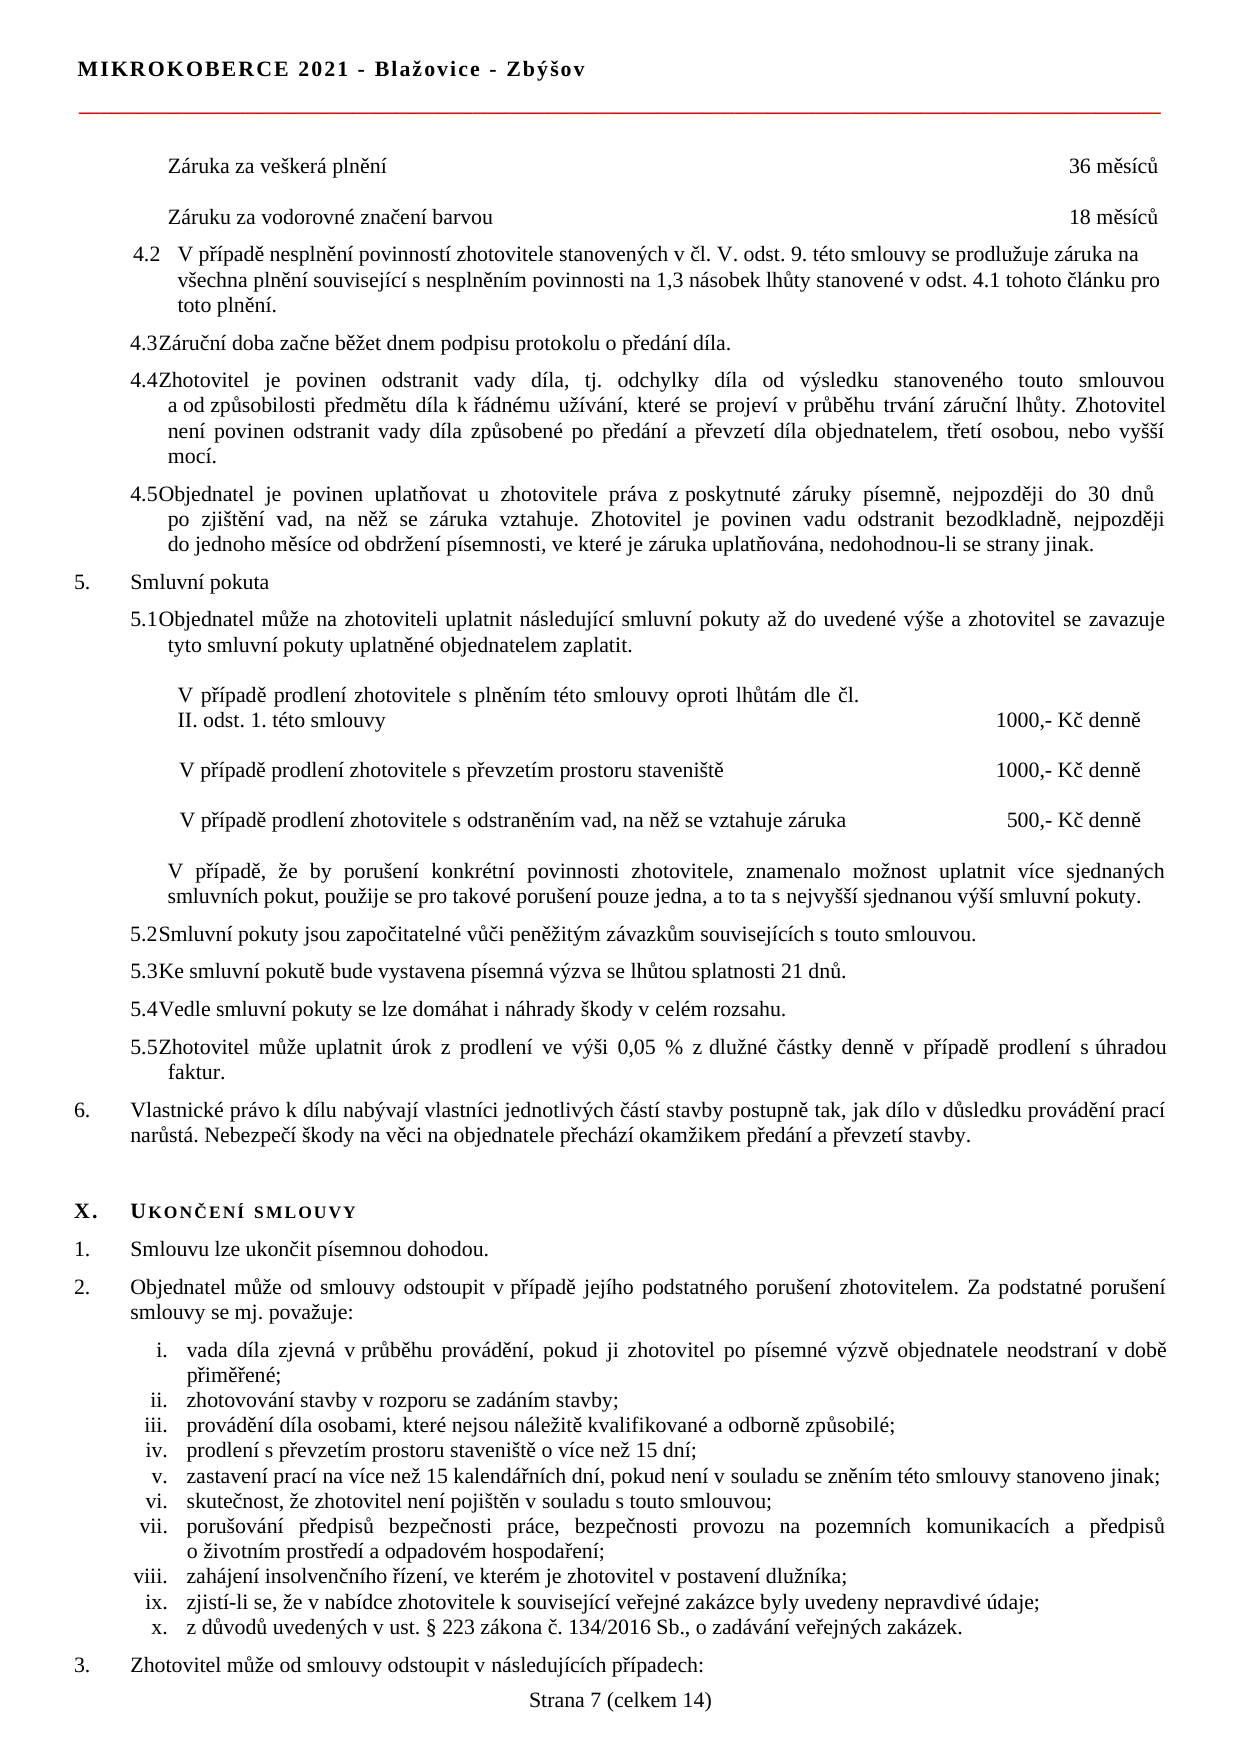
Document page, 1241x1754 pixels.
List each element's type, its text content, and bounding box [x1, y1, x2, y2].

list V případě nesplnění povinností zhotovitele stanovených v čl. V. odst. 9. této smlouvy se prodlužuje záruka na všechna plnění související s nesplněním povinnosti na 1,3 násobek lhůty stanovené v odst. 4.1 tohoto článku pro toto plnění. [133, 241, 1167, 317]
list Vlastnické právo k dílu nabývají vlastníci jednotlivých částí stavby postupně tak, jak dílo v důsledku provádění prací narůstá. Nebezpečí škody na věci na objednatele přechází okamžikem předání a převzetí stavby. [74, 1097, 1167, 1147]
table_header V případě prodlení zhotovitele s plněním této smlouvy oproti lhůtám dle čl. II. odst. 1. této smlouvy [111, 669, 871, 745]
list Smluvní pokuty jsou započitatelné vůči peněžitým závazkům souvisejících s touto smlouvou. [130, 921, 1167, 946]
list zhotovování stavby v rozporu se zadáním stavby; [168, 1387, 1167, 1412]
list Zhotovitel může uplatnit úrok z prodlení ve výši 0,05 % z dlužné částky denně v případě prodlení s úhradou faktur. [130, 1034, 1167, 1084]
list Objednatel může na zhotoviteli uplatnit následující smluvní pokuty až do uvedené výše a zhotovitel se zavazuje tyto smluvní pokuty uplatněné objednatelem zaplatit. [130, 606, 1167, 657]
list Vedle smluvní pokuty se lze domáhat i náhrady škody v celém rozsahu. [130, 996, 1167, 1021]
table_cell Záruku za vodorovné značení barvou [111, 191, 1027, 241]
list zjistí-li se, že v nabídce zhotovitele k související veřejné zakázce byly uvedeny nepravdivé údaje; [168, 1589, 1167, 1614]
table_cell V případě prodlení zhotovitele s převzetím prostoru staveniště [111, 745, 871, 795]
list z důvodů uvedených v ust. § 223 zákona č. 134/2016 Sb., o zadávání veřejných zakázek. [168, 1614, 1167, 1639]
list Ke smluvní pokutě bude vystavena písemná výzva se lhůtou splatnosti 21 dnů. [130, 958, 1167, 983]
list Zhotovitel může od smlouvy odstoupit v následujících případech: [74, 1652, 1167, 1677]
list zastavení prací na více než 15 kalendářních dní, pokud není v souladu se zněním této smlouvy stanoveno jinak; [168, 1463, 1167, 1488]
text V případě, že by porušení konkrétní povinnosti zhotovitele, znamenalo možnost uplatnit více sjednaných smluvních pokut, použije se pro takové porušení pouze jedna, a to ta s nejvyšší sjednanou výší smluvní pokuty. [167, 858, 1167, 908]
list Ukončení smlouvy [74, 1198, 1167, 1223]
list Objednatel je povinen uplatňovat u zhotovitele práva z poskytnuté záruky písemně, nejpozději do 30 dnů po zjištění vad, na něž se záruka vztahuje. Zhotovitel je povinen vadu odstranit bezodkladně, nejpozději do jednoho měsíce od obdržení písemnosti, ve které je záruka uplatňována, nedohodnou-li se strany jinak. [130, 481, 1167, 556]
list provádění díla osobami, které nejsou náležitě kvalifikované a odborně způsobilé; [168, 1412, 1167, 1437]
table_header Záruka za veškerá plnění [111, 141, 1027, 191]
table_cell V případě prodlení zhotovitele s odstraněním vad, na něž se vztahuje záruka [111, 795, 871, 845]
list Smluvní pokuta [74, 569, 1167, 594]
table_header 36 měsíců [1027, 141, 1169, 191]
list Záruční doba začne běžet dnem podpisu protokolu o předání díla. [130, 329, 1167, 355]
list Smlouvu lze ukončit písemnou dohodou. [74, 1236, 1167, 1261]
list Objednatel může od smlouvy odstoupit v případě jejího podstatného porušení zhotovitelem. Za podstatné porušení smlouvy se mj. považuje: [74, 1274, 1167, 1324]
list prodlení s převzetím prostoru staveniště o více než 15 dní; [168, 1437, 1167, 1463]
table_header 1000,- Kč denně [871, 669, 1152, 745]
list porušování předpisů bezpečnosti práce, bezpečnosti provozu na pozemních komunikacích a předpisů o životním prostředí a odpadovém hospodaření; [168, 1513, 1167, 1563]
table_cell 1000,- Kč denně [871, 745, 1152, 795]
table_cell 18 měsíců [1027, 191, 1169, 241]
list vada díla zjevná v průběhu provádění, pokud ji zhotovitel po písemné výzvě objednatele neodstraní v době přiměřené; [168, 1337, 1167, 1387]
list skutečnost, že zhotovitel není pojištěn v souladu s touto smlouvou; [168, 1488, 1167, 1513]
list Zhotovitel je povinen odstranit vady díla, tj. odchylky díla od výsledku stanoveného touto smlouvou a od způsobilosti předmětu díla k řádnému užívání, které se projeví v průběhu trvání záruční lhůty. Zhotovitel není povinen odstranit vady díla způsobené po předání a převzetí díla objednatelem, třetí osobou, nebo vyšší mocí. [130, 367, 1167, 468]
list zahájení insolvenčního řízení, ve kterém je zhotovitel v postavení dlužníka; [168, 1563, 1167, 1589]
table_cell 500,- Kč denně [871, 795, 1152, 845]
